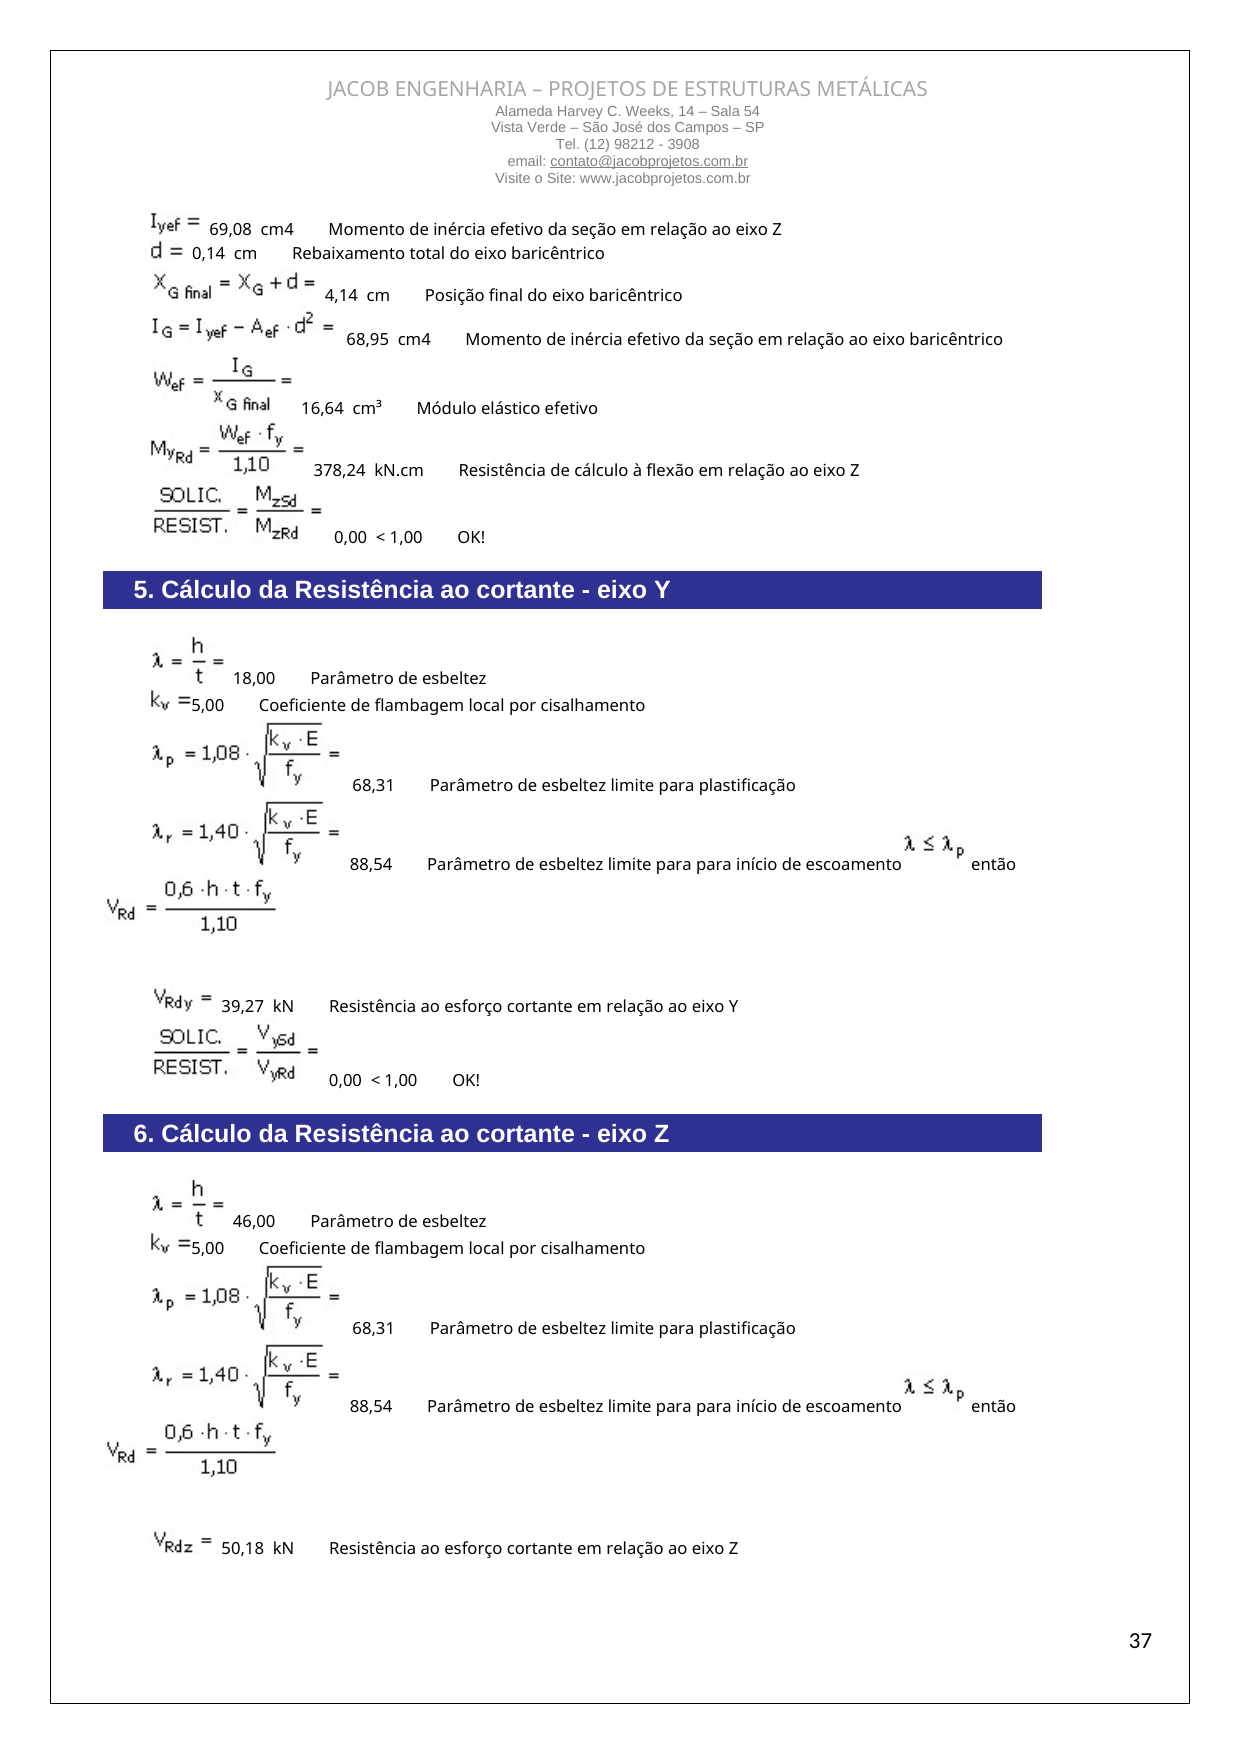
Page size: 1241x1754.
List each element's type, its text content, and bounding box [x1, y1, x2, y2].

text 68,95 cm4 Momento de inércia efetivo da seção em relação ao eixo baricêntrico [103, 307, 1152, 351]
text 5,00 Coeficiente de flambagem local por cisalhamento [103, 689, 1152, 717]
text 378,24 kN.cm Resistência de cálculo à flexão em relação ao eixo Z [103, 419, 1152, 481]
text 69,08 cm4 Momento de inércia efetivo da seção em relação ao eixo Z [103, 212, 1152, 241]
text 16,64 cm³ Módulo elástico efetivo [103, 351, 1152, 419]
picture [902, 1373, 967, 1413]
picture [150, 212, 201, 236]
picture [150, 350, 293, 415]
picture [150, 796, 342, 870]
text 68,31 Parâmetro de esbeltez limite para plastificação [103, 717, 1152, 796]
picture [150, 1339, 342, 1413]
text 0,00 < 1,00 OK! [103, 481, 1152, 548]
picture [150, 240, 184, 260]
text 18,00 Parâmetro de esbeltez [103, 632, 1152, 689]
text 46,00 Parâmetro de esbeltez [103, 1175, 1152, 1232]
text 4,14 cm Posição final do eixo baricêntrico [103, 269, 1152, 307]
picture [150, 1017, 321, 1087]
picture [902, 830, 967, 870]
text 88,54 Parâmetro de esbeltez limite para para início de escoamento então [103, 1339, 1152, 1504]
picture [150, 1526, 213, 1554]
text 88,54 Parâmetro de esbeltez limite para para início de escoamento então [103, 796, 1152, 961]
picture [150, 983, 213, 1013]
text 39,27 kN Resistência ao esforço cortante em relação ao eixo Y [103, 983, 1152, 1018]
text 0,14 cm Rebaixamento total do eixo baricêntrico [103, 241, 1152, 269]
picture [150, 717, 344, 792]
picture [150, 480, 326, 544]
picture [150, 1174, 224, 1228]
text 0,00 < 1,00 OK! [103, 1018, 1152, 1091]
table_header 5. Cálculo da Resistência ao cortante - eixo Y [104, 571, 1040, 609]
picture [150, 1232, 192, 1255]
picture [150, 689, 192, 712]
picture [150, 1260, 344, 1335]
table_header 6. Cálculo da Resistência ao cortante - eixo Z [104, 1114, 1040, 1152]
text 68,31 Parâmetro de esbeltez limite para plastificação [103, 1261, 1152, 1339]
text 50,18 kN Resistência ao esforço cortante em relação ao eixo Z [103, 1526, 1152, 1559]
picture [150, 268, 316, 302]
picture [150, 419, 305, 476]
picture [150, 631, 224, 685]
text 5,00 Coeficiente de flambagem local por cisalhamento [103, 1232, 1152, 1261]
picture [103, 1417, 279, 1504]
picture [150, 306, 338, 346]
picture [103, 874, 279, 961]
